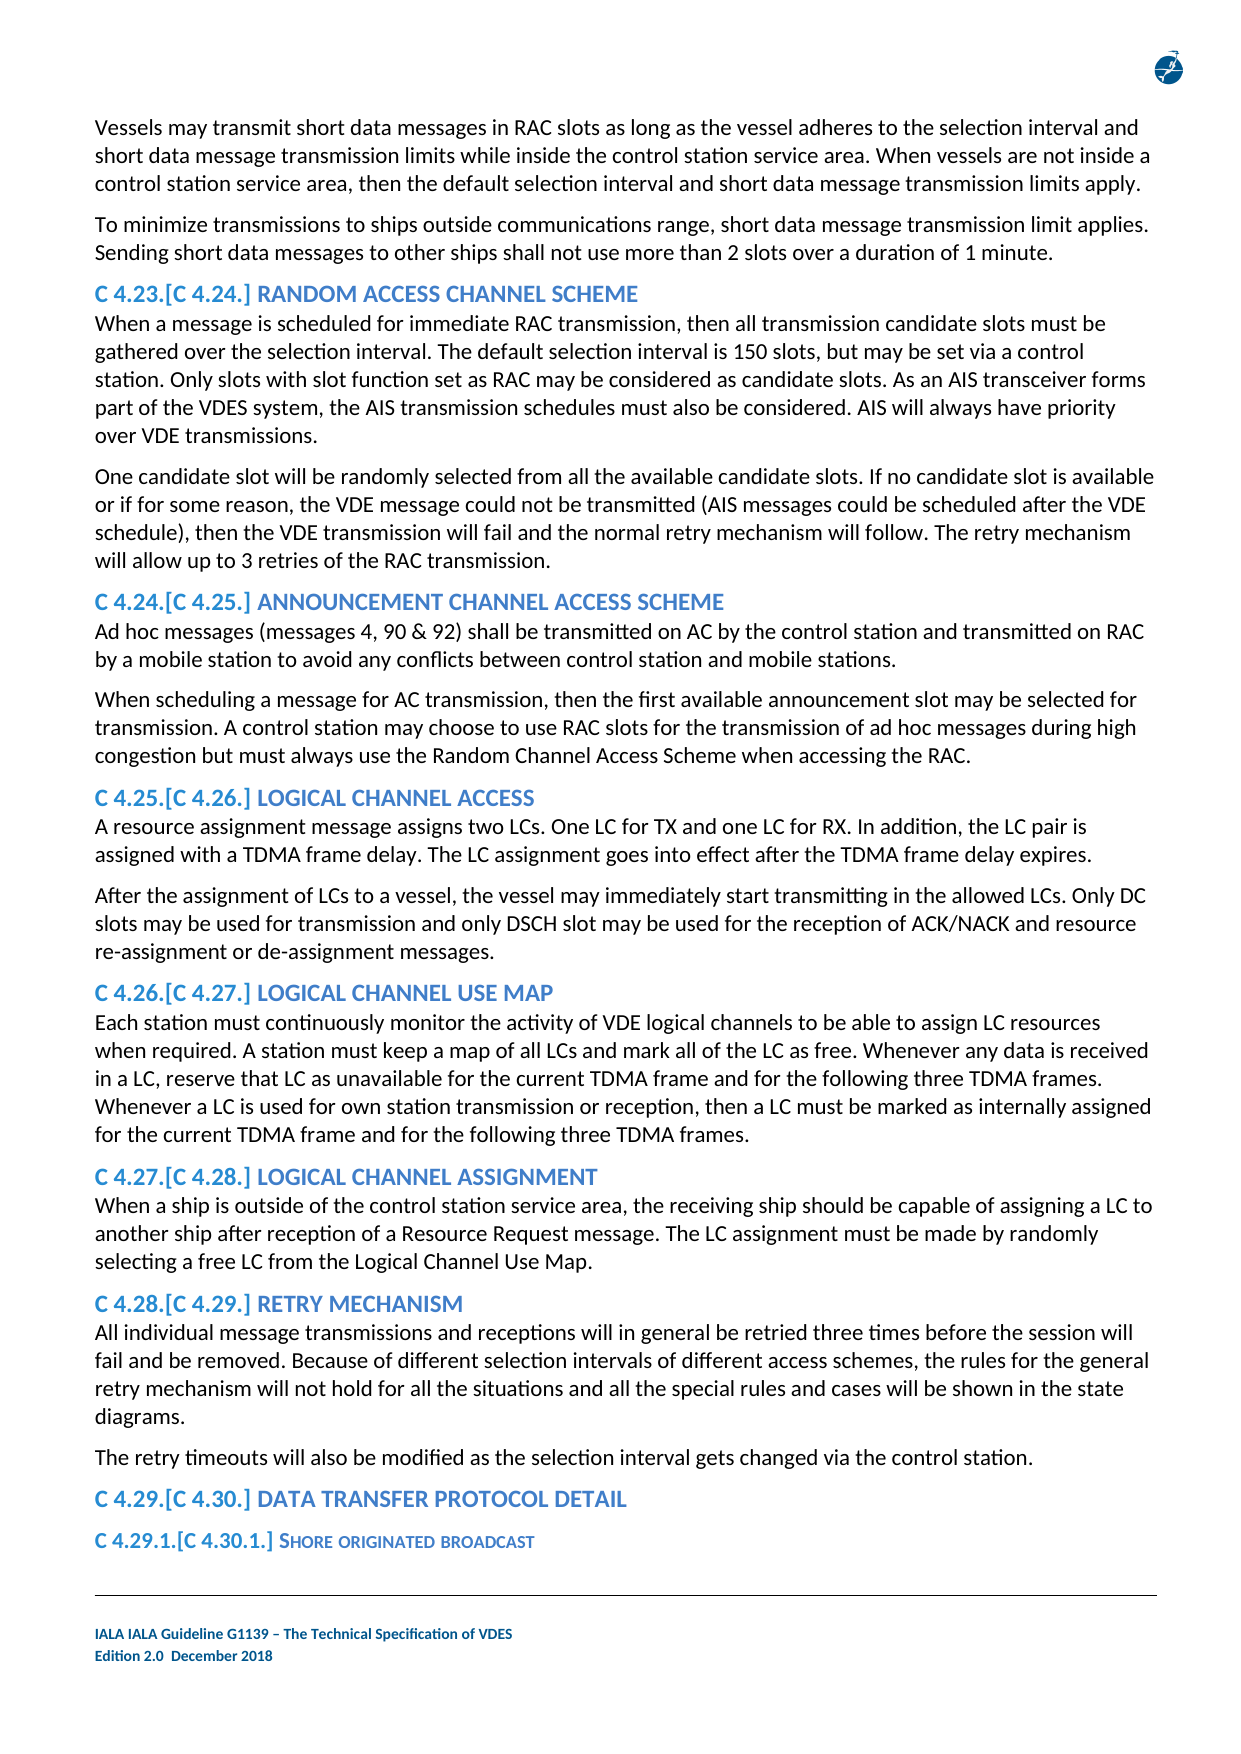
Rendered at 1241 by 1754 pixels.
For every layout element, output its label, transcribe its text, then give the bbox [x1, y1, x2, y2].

text Announcement channel access scheme [94, 586, 1157, 617]
text Retry mechanism [94, 1288, 1157, 1318]
picture [1123, 0, 1241, 119]
text Vessels may transmit short data messages in RAC slots as long as the vessel adheres to the selection interval and short data message transmission limits while inside the control station service area. When vessels are not inside a control station service area, then the default selection interval and short data message transmission limits apply. [94, 113, 1157, 198]
text When a message is scheduled for immediate RAC transmission, then all transmission candidate slots must be gathered over the selection interval. The default selection interval is 150 slots, but may be set via a control station. Only slots with slot function set as RAC may be considered as candidate slots. As an AIS transceiver forms part of the VDES system, the AIS transmission schedules must also be considered. AIS will always have priority over VDE transmissions. [94, 309, 1157, 449]
text The retry timeouts will also be modified as the selection interval gets changed via the control station. [94, 1443, 1157, 1471]
text Logical channel use map [94, 978, 1157, 1008]
text Logical channel assignment [94, 1161, 1157, 1191]
text Random access channel scheme [94, 279, 1157, 309]
text Ad hoc messages (messages 4, 90 & 92) shall be transmitted on AC by the control station and transmitted on RAC by a mobile station to avoid any conflicts between control station and mobile stations. [94, 617, 1157, 673]
text When scheduling a message for AC transmission, then the first available announcement slot may be selected for transmission. A control station may choose to use RAC slots for the transmission of ad hoc messages during high congestion but must always use the Random Channel Access Scheme when accessing the RAC. [94, 685, 1157, 769]
text To minimize transmissions to ships outside communications range, short data message transmission limit applies. Sending short data messages to other ships shall not use more than 2 slots over a duration of 1 minute. [94, 210, 1157, 266]
text When a ship is outside of the control station service area, the receiving ship should be capable of assigning a LC to another ship after reception of a Resource Request message. The LC assignment must be made by randomly selecting a free LC from the Logical Channel Use Map. [94, 1191, 1157, 1275]
text Data transfer protocol Detail [94, 1483, 1157, 1514]
text All individual message transmissions and receptions will in general be retried three times before the session will fail and be removed. Because of different selection intervals of different access schemes, the rules for the general retry mechanism will not hold for all the situations and all the special rules and cases will be shown in the state diagrams. [94, 1318, 1157, 1430]
text Each station must continuously monitor the activity of VDE logical channels to be able to assign LC resources when required. A station must keep a map of all LCs and mark all of the LC as free. Whenever any data is received in a LC, reserve that LC as unavailable for the current TDMA frame and for the following three TDMA frames. Whenever a LC is used for own station transmission or reception, then a LC must be marked as internally assigned for the current TDMA frame and for the following three TDMA frames. [94, 1008, 1157, 1148]
text A resource assignment message assigns two LCs. One LC for TX and one LC for RX. In addition, the LC pair is assigned with a TDMA frame delay. The LC assignment goes into effect after the TDMA frame delay expires. [94, 812, 1157, 868]
text One candidate slot will be randomly selected from all the available candidate slots. If no candidate slot is available or if for some reason, the VDE message could not be transmitted (AIS messages could be scheduled after the VDE schedule), then the VDE transmission will fail and the normal retry mechanism will follow. The retry mechanism will allow up to 3 retries of the RAC transmission. [94, 462, 1157, 574]
text Logical Channel access [94, 782, 1157, 812]
text After the assignment of LCs to a vessel, the vessel may immediately start transmitting in the allowed LCs. Only DC slots may be used for transmission and only DSCH slot may be used for the reception of ACK/NACK and resource re-assignment or de-assignment messages. [94, 881, 1157, 965]
text Shore originated broadcast [94, 1526, 1157, 1554]
